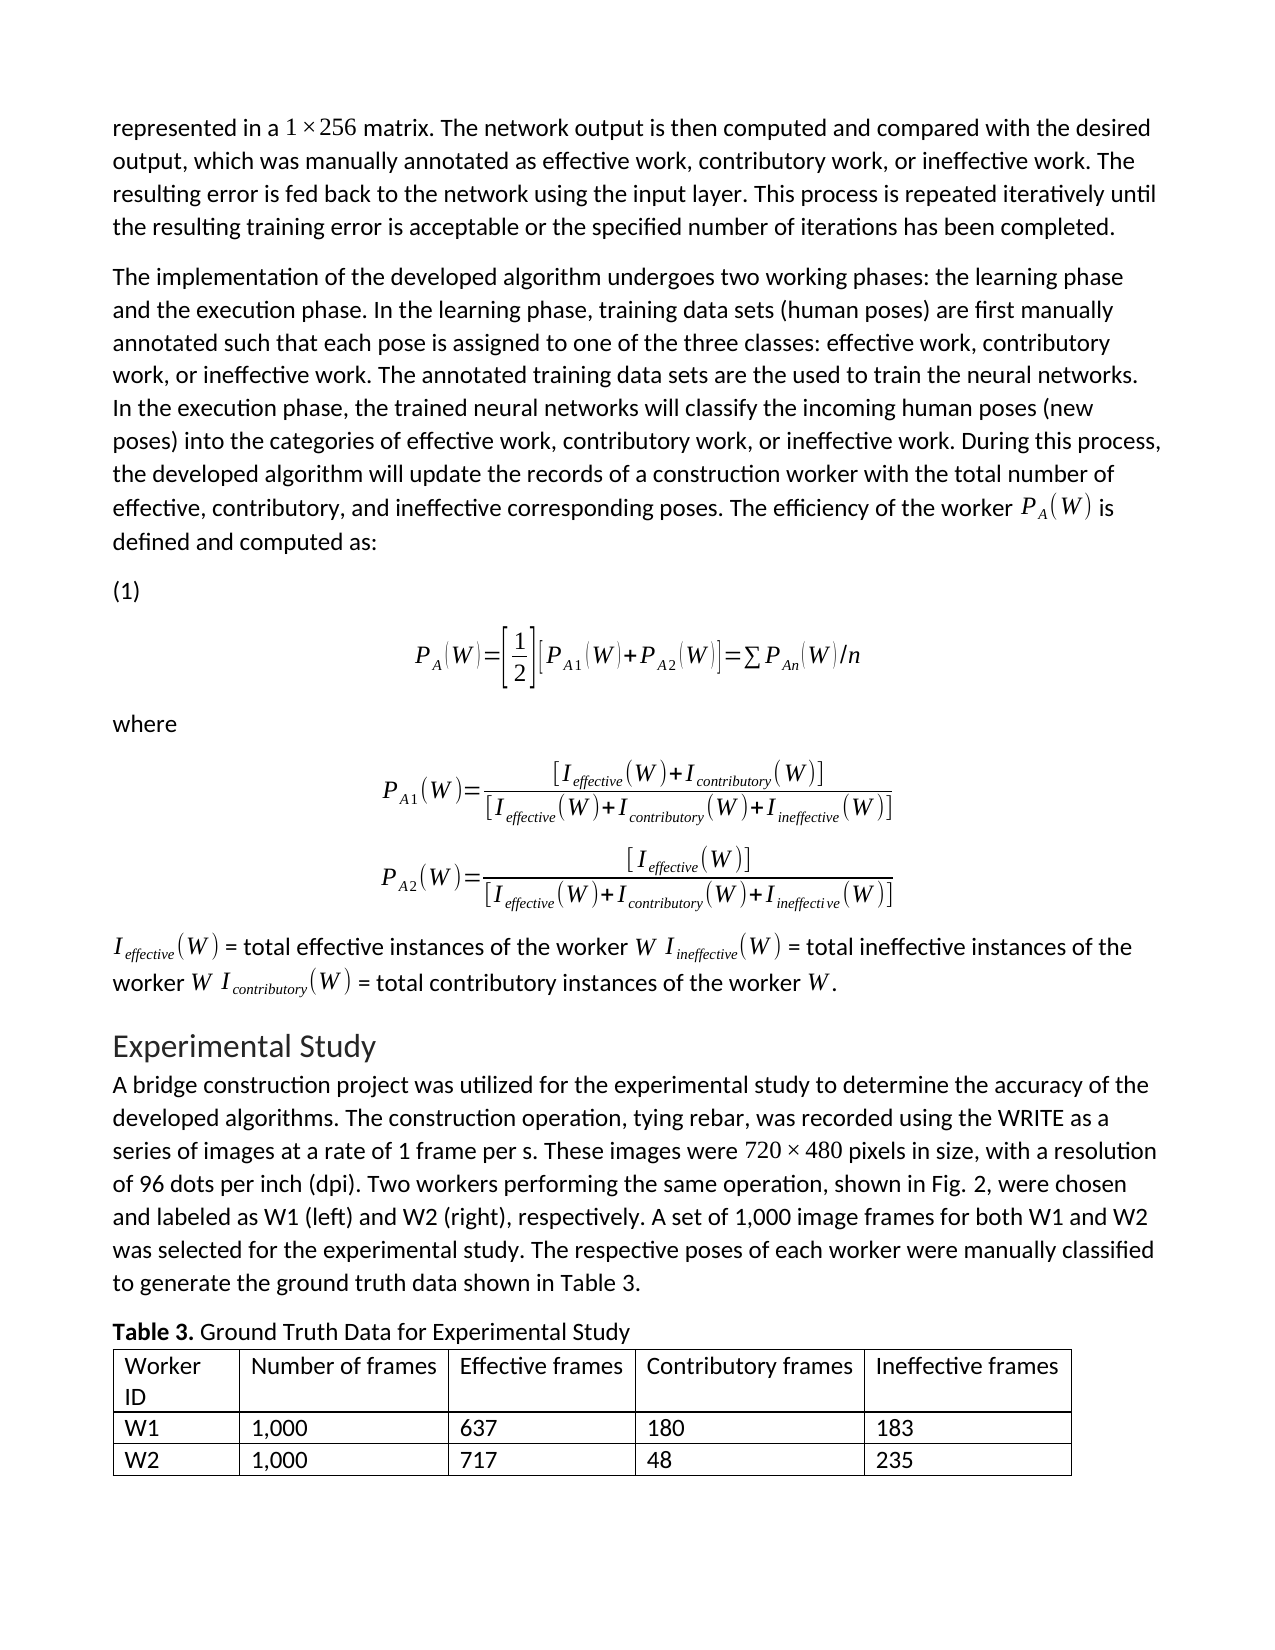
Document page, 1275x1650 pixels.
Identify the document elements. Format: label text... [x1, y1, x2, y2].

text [112, 112, 1162, 242]
table_header Number of frames [240, 1350, 448, 1411]
subtitle Experimental Study [112, 1025, 1162, 1066]
text where [112, 708, 1162, 739]
table_cell 235 [865, 1444, 1071, 1474]
table_header Ineffective frames [865, 1350, 1071, 1411]
table_cell 183 [865, 1413, 1071, 1443]
table_cell 1,000 [240, 1444, 448, 1474]
table_cell 48 [636, 1444, 864, 1474]
table_cell W1 [114, 1413, 239, 1443]
table_cell 717 [449, 1444, 635, 1474]
text = total effective instances of the worker = total ineffective instances of the worker = total contributory instances of the worker . [112, 931, 1162, 998]
table_header Worker ID [114, 1350, 239, 1411]
table_cell 1,000 [240, 1413, 448, 1443]
table_cell W2 [114, 1444, 239, 1474]
text The implementation of the developed algorithm undergoes two working phases: the learning phase and the execution phase. In the learning phase, training data sets (human poses) are first manually annotated such that each pose is assigned to one of the three classes: effective work, contributory work, or ineffective work. The annotated training data sets are the used to train the neural networks. In the execution phase, the trained neural networks will classify the incoming human poses (new poses) into the categories of effective work, contributory work, or ineffective work. During this process, the developed algorithm will update the records of a construction worker with the total number of effective, contributory, and ineffective corresponding poses. The efficiency of the worker is defined and computed as: [112, 261, 1162, 556]
table_cell 637 [449, 1413, 635, 1443]
table_header Contributory frames [636, 1350, 864, 1411]
table_header Effective frames [449, 1350, 635, 1411]
text A bridge construction project was utilized for the experimental study to determine the accuracy of the developed algorithms. The construction operation, tying rebar, was recorded using the WRITE as a series of images at a rate of 1 frame per s. These images were pixels in size, with a resolution of 96 dots per inch (dpi). Two workers performing the same operation, shown in Fig. 2, were chosen and labeled as W1 (left) and W2 (right), respectively. A set of 1,000 image frames for both W1 and W2 was selected for the experimental study. The respective poses of each worker were manually classified to generate the ground truth data shown in Table 3. [112, 1069, 1162, 1297]
table_cell 180 [636, 1413, 864, 1443]
text (1) [112, 575, 1162, 606]
text Table 3. Ground Truth Data for Experimental Study [112, 1316, 1162, 1347]
